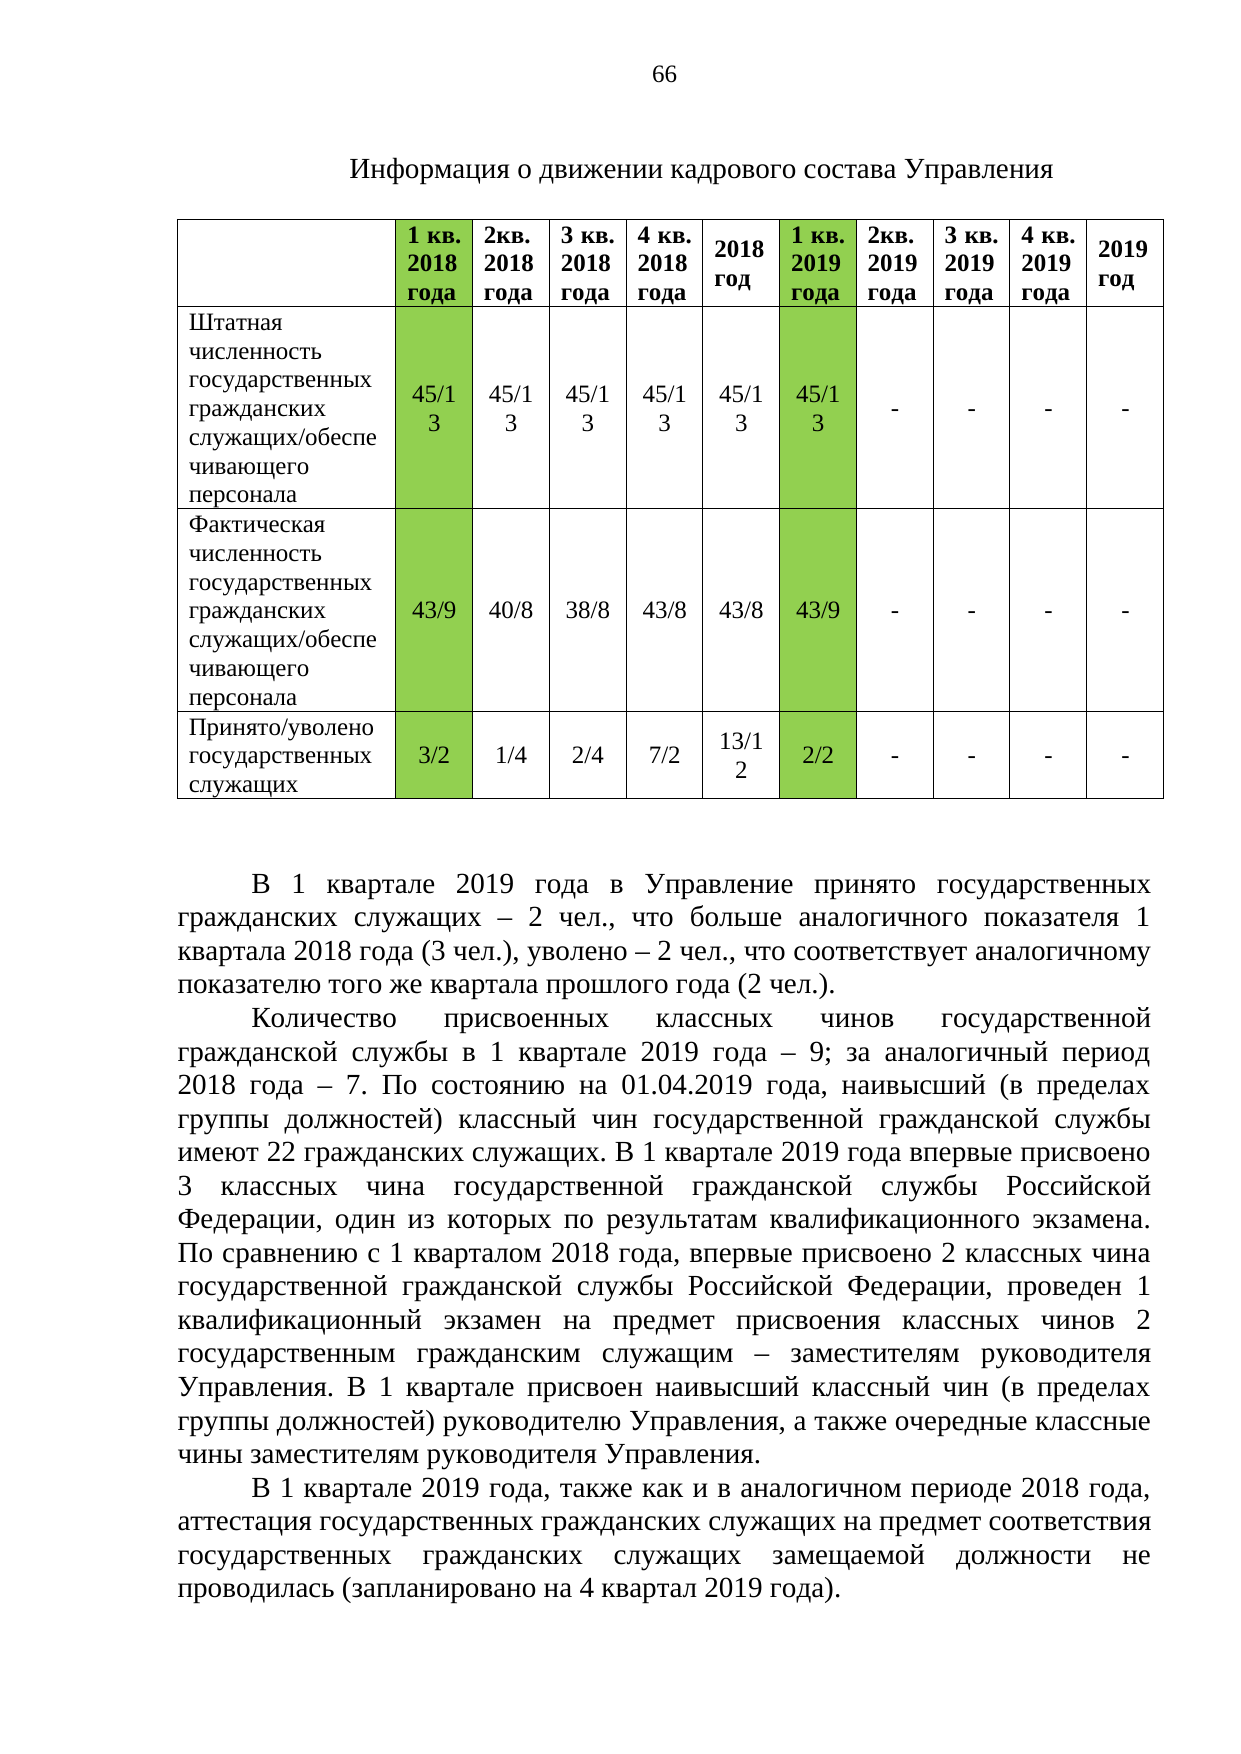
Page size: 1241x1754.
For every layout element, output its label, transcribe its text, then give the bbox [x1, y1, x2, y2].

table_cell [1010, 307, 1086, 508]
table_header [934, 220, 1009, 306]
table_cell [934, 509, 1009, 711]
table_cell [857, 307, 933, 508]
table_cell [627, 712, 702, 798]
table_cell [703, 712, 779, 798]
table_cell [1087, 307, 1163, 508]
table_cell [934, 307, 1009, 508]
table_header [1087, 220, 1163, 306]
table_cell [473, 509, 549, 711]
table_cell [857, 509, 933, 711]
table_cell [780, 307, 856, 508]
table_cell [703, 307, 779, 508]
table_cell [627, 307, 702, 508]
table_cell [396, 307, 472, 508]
text В 1 квартале 2019 года, также как и в аналогичном периоде 2018 года, аттестация государственных гражданских служащих на предмет соответствия государственных гражданских служащих замещаемой должности не проводилась (запланировано на 4 квартал 2019 года). [177, 1470, 1152, 1604]
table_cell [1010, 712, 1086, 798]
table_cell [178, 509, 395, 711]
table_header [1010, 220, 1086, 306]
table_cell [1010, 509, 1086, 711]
text В 1 квартале 2019 года в Управление принято государственных гражданских служащих – 2 чел., что больше аналогичного показателя 1 квартала 2018 года (3 чел.), уволено – 2 чел., что соответствует аналогичному показателю того же квартала прошлого года (2 чел.). [177, 866, 1152, 1000]
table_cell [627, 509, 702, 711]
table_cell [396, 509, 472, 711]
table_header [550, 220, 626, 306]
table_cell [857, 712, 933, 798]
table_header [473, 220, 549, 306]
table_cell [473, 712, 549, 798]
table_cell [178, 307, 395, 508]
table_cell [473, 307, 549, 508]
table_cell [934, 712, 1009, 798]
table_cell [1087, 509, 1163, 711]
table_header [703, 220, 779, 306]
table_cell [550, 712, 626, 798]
table_header [178, 220, 395, 306]
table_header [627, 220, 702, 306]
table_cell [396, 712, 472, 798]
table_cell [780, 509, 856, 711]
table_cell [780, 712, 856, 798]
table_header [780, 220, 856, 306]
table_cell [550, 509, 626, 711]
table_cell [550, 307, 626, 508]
table_header 1 кв. 2018 года [396, 220, 472, 306]
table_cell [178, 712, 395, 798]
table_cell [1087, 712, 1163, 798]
text Количество присвоенных классных чинов государственной гражданской службы в 1 квартале 2019 года – 9; за аналогичный период 2018 года – 7. По состоянию на 01.04.2019 года, наивысший (в пределах группы должностей) классный чин государственной гражданской службы имеют 22 гражданских служащих. В 1 квартале 2019 года впервые присвоено 3 классных чина государственной гражданской службы Российской Федерации, один из которых по результатам квалификационного экзамена. По сравнению с 1 кварталом 2018 года, впервые присвоено 2 классных чина государственной гражданской службы Российской Федерации, проведен 1 квалификационный экзамен на предмет присвоения классных чинов 2 государственным гражданским служащим – заместителям руководителя Управления. В 1 квартале присвоен наивысший классный чин (в пределах группы должностей) руководителю Управления, а также очередные классные чины заместителям руководителя Управления. [177, 1000, 1152, 1470]
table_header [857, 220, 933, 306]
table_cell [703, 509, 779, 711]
text Информация о движении кадрового состава Управления [177, 152, 1152, 185]
